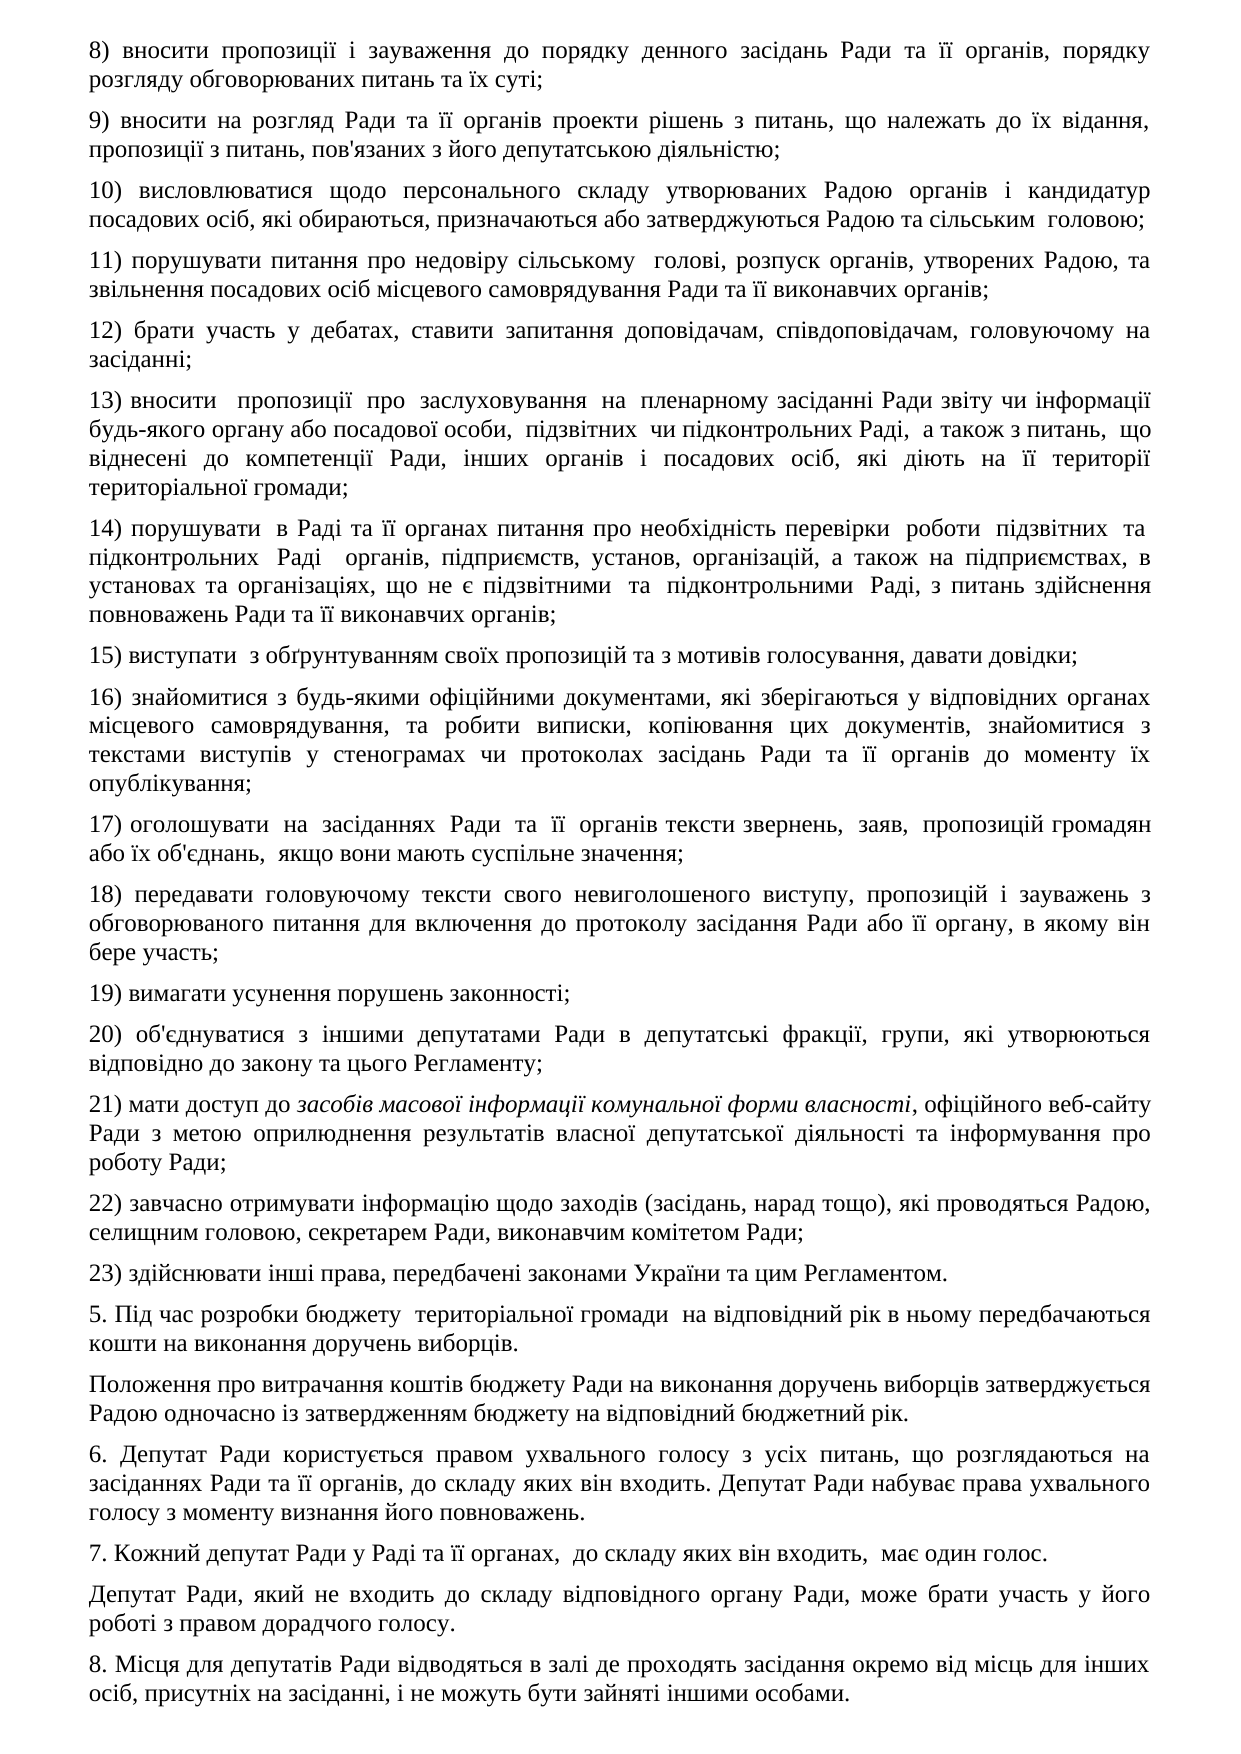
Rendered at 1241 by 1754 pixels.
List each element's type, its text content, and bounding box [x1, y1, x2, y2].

text 8) вносити пропозиції і зауваження до порядку денного засідань Ради та її органів, порядку розгляду обговорюваних питань та їх суті; [89, 35, 1152, 93]
text 12) брати участь у дебатах, ставити запитання доповідачам, співдоповідачам, головуючому на засіданні; [89, 315, 1152, 373]
text Депутат Ради, який не входить до складу відповідного органу Ради, може брати участь у його роботі з правом дорадчого голосу. [89, 1579, 1152, 1637]
text 10) висловлюватися щодо персонального складу утворюваних Радою органів і кандидатур посадових осіб, які обираються, призначаються або затверджуються Радою та сільським головою; [89, 175, 1152, 233]
text 17) оголошувати на засіданнях Ради та її органів тексти звернень, заяв, пропозицій громадян або їх об'єднань, якщо вони мають суспільне значення; [89, 809, 1152, 867]
text 19) вимагати усунення порушень законності; [89, 978, 1152, 1007]
text 5. Під час розробки бюджету територіальної громади на відповідний рік в ньому передбачаються кошти на виконання доручень виборців. [89, 1299, 1152, 1357]
text 16) знайомитися з будь-якими офіційними документами, які зберігаються у відповідних органах місцевого самоврядування, та робити виписки, копіювання цих документів, знайомитися з текстами виступів у стенограмах чи протоколах засідань Ради та її органів до моменту їх опублікування; [89, 682, 1152, 797]
text 18) передавати головуючому тексти свого невиголошеного виступу, пропозицій і зауважень з обговорюваного питання для включення до протоколу засідання Ради або її органу, в якому він бере участь; [89, 879, 1152, 965]
text 14) порушувати в Раді та її органах питання про необхідність перевірки роботи підзвітних та підконтрольних Раді органів, підприємств, установ, організацій, а також на підприємствах, в установах та організаціях, що не є підзвітними та підконтрольними Раді, з питань здійснення повноважень Ради та її виконавчих органів; [89, 513, 1152, 628]
text 21) мати доступ до засобів масової інформації комунальної форми власності, офіційного веб-сайту Ради з метою оприлюднення результатів власної депутатської діяльності та інформування про роботу Ради; [89, 1089, 1152, 1175]
text 15) виступати з обґрунтуванням своїх пропозицій та з мотивів голосування, давати довідки; [89, 640, 1152, 669]
text Положення про витрачання коштів бюджету Ради на виконання доручень виборців затверджується Радою одночасно із затвердженням бюджету на відповідний бюджетний рік. [89, 1369, 1152, 1427]
text 7. Кожний депутат Ради у Раді та її органах, до складу яких він входить, має один голос. [89, 1538, 1152, 1567]
text 8. Місця для депутатів Ради відводяться в залі де проходять засідання окремо від місць для інших осіб, присутніх на засіданні, і не можуть бути зайняті іншими особами. [89, 1649, 1152, 1707]
text 6. Депутат Ради користується правом ухвального голосу з усіх питань, що розглядаються на засіданнях Ради та її органів, до складу яких він входить. Депутат Ради набуває права ухвального голосу з моменту визнання його повноважень. [89, 1439, 1152, 1525]
text 11) порушувати питання про недовіру сільському голові, розпуск органів, утворених Радою, та звільнення посадових осіб місцевого самоврядування Ради та її виконавчих органів; [89, 245, 1152, 303]
text 22) завчасно отримувати інформацію щодо заходів (засідань, нарад тощо), які проводяться Радою, селищним головою, секретарем Ради, виконавчим комітетом Ради; [89, 1188, 1152, 1245]
text 13) вносити пропозиції про заслуховування на пленарному засіданні Ради звіту чи інформації будь-якого органу або посадової особи, підзвітних чи підконтрольних Раді, а також з питань, що віднесені до компетенції Ради, інших органів і посадових осіб, які діють на її території територіальної громади; [89, 385, 1152, 500]
text 20) об'єднуватися з іншими депутатами Ради в депутатські фракції, групи, які утворюються відповідно до закону та цього Регламенту; [89, 1019, 1152, 1077]
text 9) вносити на розгляд Ради та її органів проекти рішень з питань, що належать до їх відання, пропозиції з питань, пов'язаних з його депутатською діяльністю; [89, 105, 1152, 163]
text 23) здійснювати інші права, передбачені законами України та цим Регламентом. [89, 1258, 1152, 1287]
